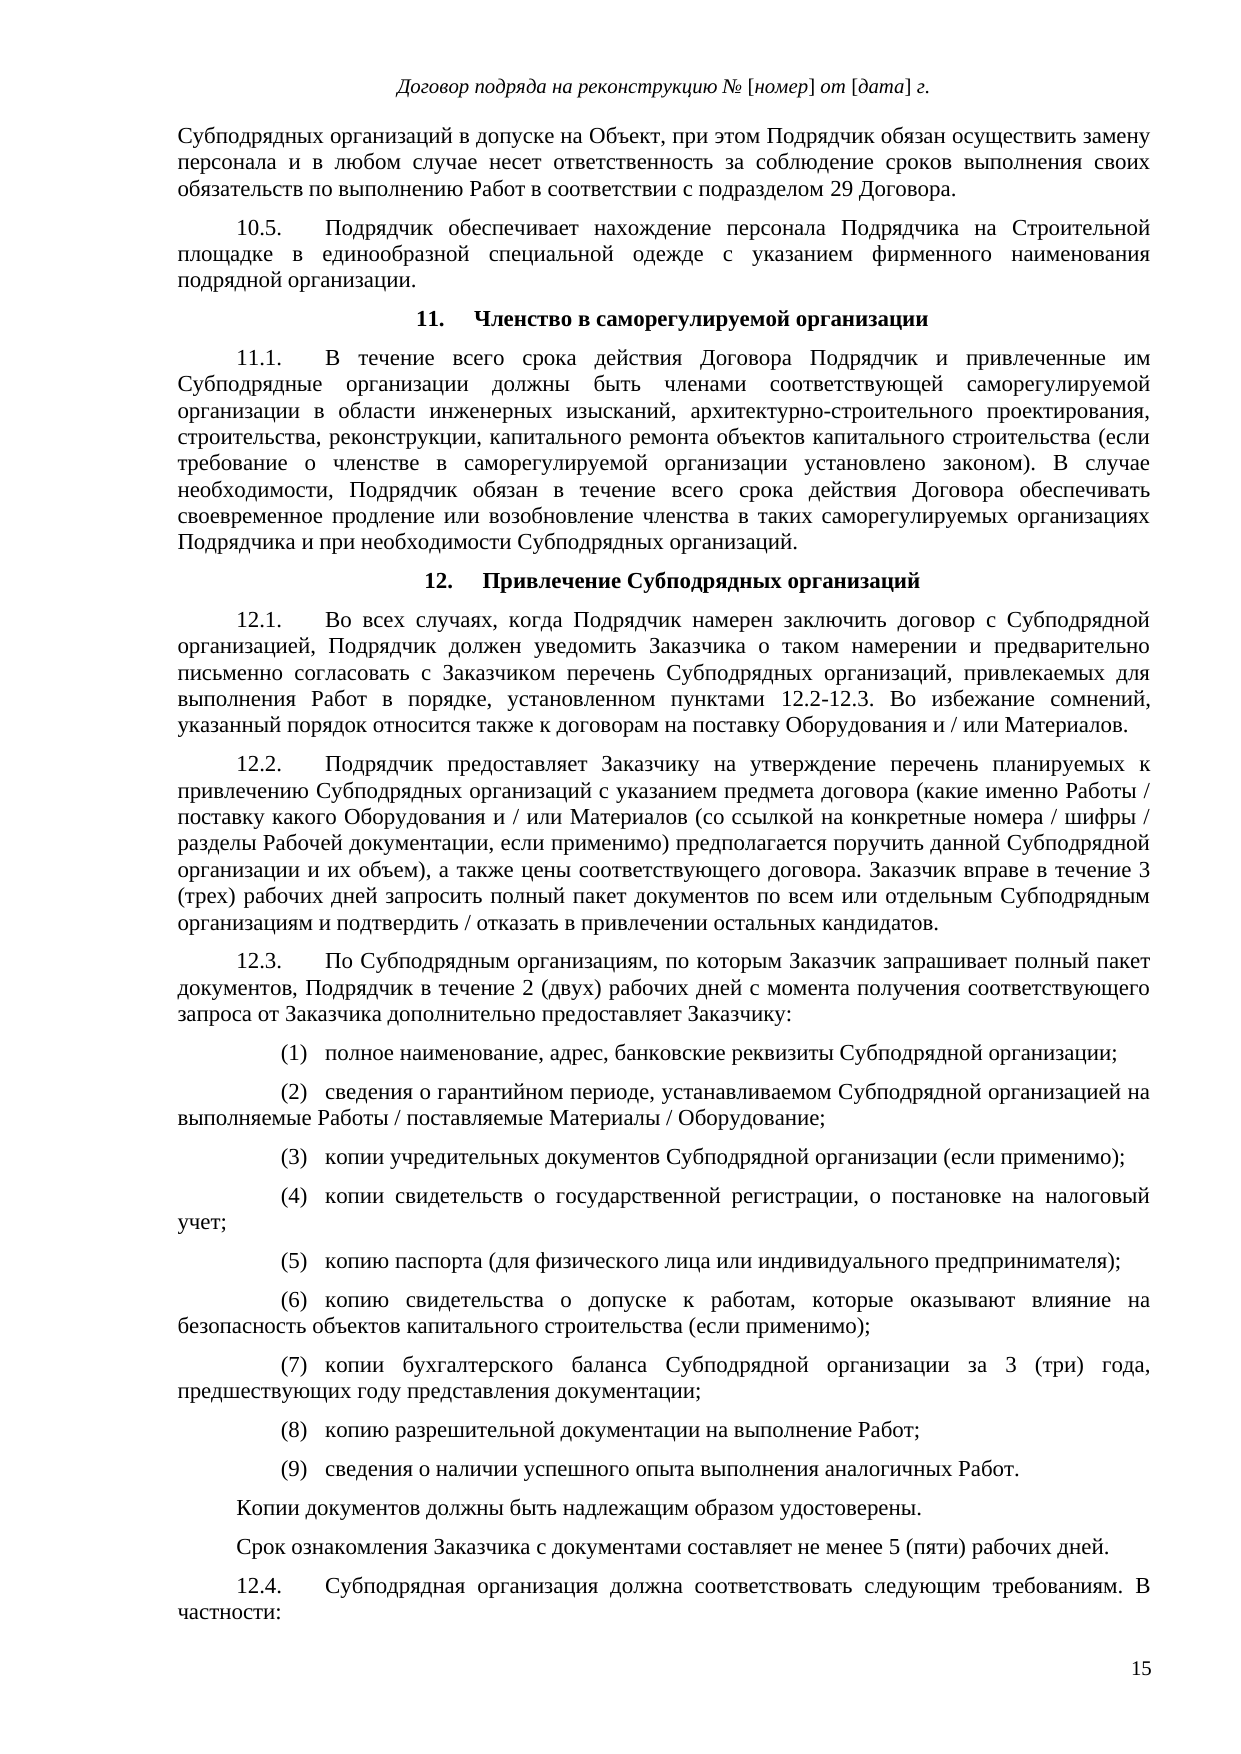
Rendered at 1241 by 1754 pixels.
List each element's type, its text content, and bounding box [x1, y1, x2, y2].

text Подрядчик обеспечивает нахождение персонала Подрядчика на Строительной площадке в единообразной специальной одежде с указанием фирменного наименования подрядной организации. [177, 213, 1152, 293]
text копию разрешительной документации на выполнение Работ; [177, 1416, 1152, 1443]
text копии бухгалтерского баланса Субподрядной организации за 3 (три) года, предшествующих году представления документации; [177, 1351, 1152, 1404]
text сведения о наличии успешного опыта выполнения аналогичных Работ. [177, 1455, 1152, 1482]
text копии учредительных документов Субподрядной организации (если применимо); [177, 1143, 1152, 1169]
list Срок ознакомления Заказчика с документами составляет не менее 5 (пяти) рабочих дней. [236, 1533, 1152, 1559]
text копии свидетельств о государственной регистрации, о постановке на налоговый учет; [177, 1182, 1152, 1234]
text Подрядчик предоставляет Заказчику на утверждение перечень планируемых к привлечению Субподрядных организаций с указанием предмета договора (какие именно Работы / поставку какого Оборудования и / или Материалов (со ссылкой на конкретные номера / шифры / разделы Рабочей документации, если применимо) предполагается поручить данной Субподрядной организации и их объем), а также цены соответствующего договора. Заказчик вправе в течение 3 (трех) рабочих дней запросить полный пакет документов по всем или отдельным Субподрядным организациям и подтвердить / отказать в привлечении остальных кандидатов. [177, 750, 1152, 935]
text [177, 122, 1152, 201]
text копию паспорта (для физического лица или индивидуального предпринимателя); [177, 1247, 1152, 1273]
text Привлечение Субподрядных организаций [177, 567, 1152, 594]
text В течение всего срока действия Договора Подрядчик и привлеченные им Субподрядные организации должны быть членами соответствующей саморегулируемой организации в области инженерных изысканий, архитектурно-строительного проектирования, строительства, реконструкции, капитального ремонта объектов капитального строительства (если требование о членстве в саморегулируемой организации установлено законом). В случае необходимости, Подрядчик обязан в течение всего срока действия Договора обеспечивать своевременное продление или возобновление членства в таких саморегулируемых организациях Подрядчика и при необходимости Субподрядных организаций. [177, 344, 1152, 555]
text полное наименование, адрес, банковские реквизиты Субподрядной организации; [177, 1039, 1152, 1065]
text сведения о гарантийном периоде, устанавливаемом Субподрядной организацией на выполняемые Работы / поставляемые Материалы / Оборудование; [177, 1078, 1152, 1131]
text Членство в саморегулируемой организации [177, 305, 1152, 331]
text Субподрядная организация должна соответствовать следующим требованиям. В частности: [177, 1572, 1152, 1624]
list Копии документов должны быть надлежащим образом удостоверены. [236, 1494, 1152, 1520]
text Во всех случаях, когда Подрядчик намерен заключить договор с Субподрядной организацией, Подрядчик должен уведомить Заказчика о таком намерении и предварительно письменно согласовать с Заказчиком перечень Субподрядных организаций, привлекаемых для выполнения Работ в порядке, установленном пунктами 12.2-12.3. Во избежание сомнений, указанный порядок относится также к договорам на поставку Оборудования и / или Материалов. [177, 606, 1152, 738]
text копию свидетельства о допуске к работам, которые оказывают влияние на безопасность объектов капитального строительства (если применимо); [177, 1286, 1152, 1339]
text По Субподрядным организациям, по которым Заказчик запрашивает полный пакет документов, Подрядчик в течение 2 (двух) рабочих дней с момента получения соответствующего запроса от Заказчика дополнительно предоставляет Заказчику: [177, 947, 1152, 1026]
